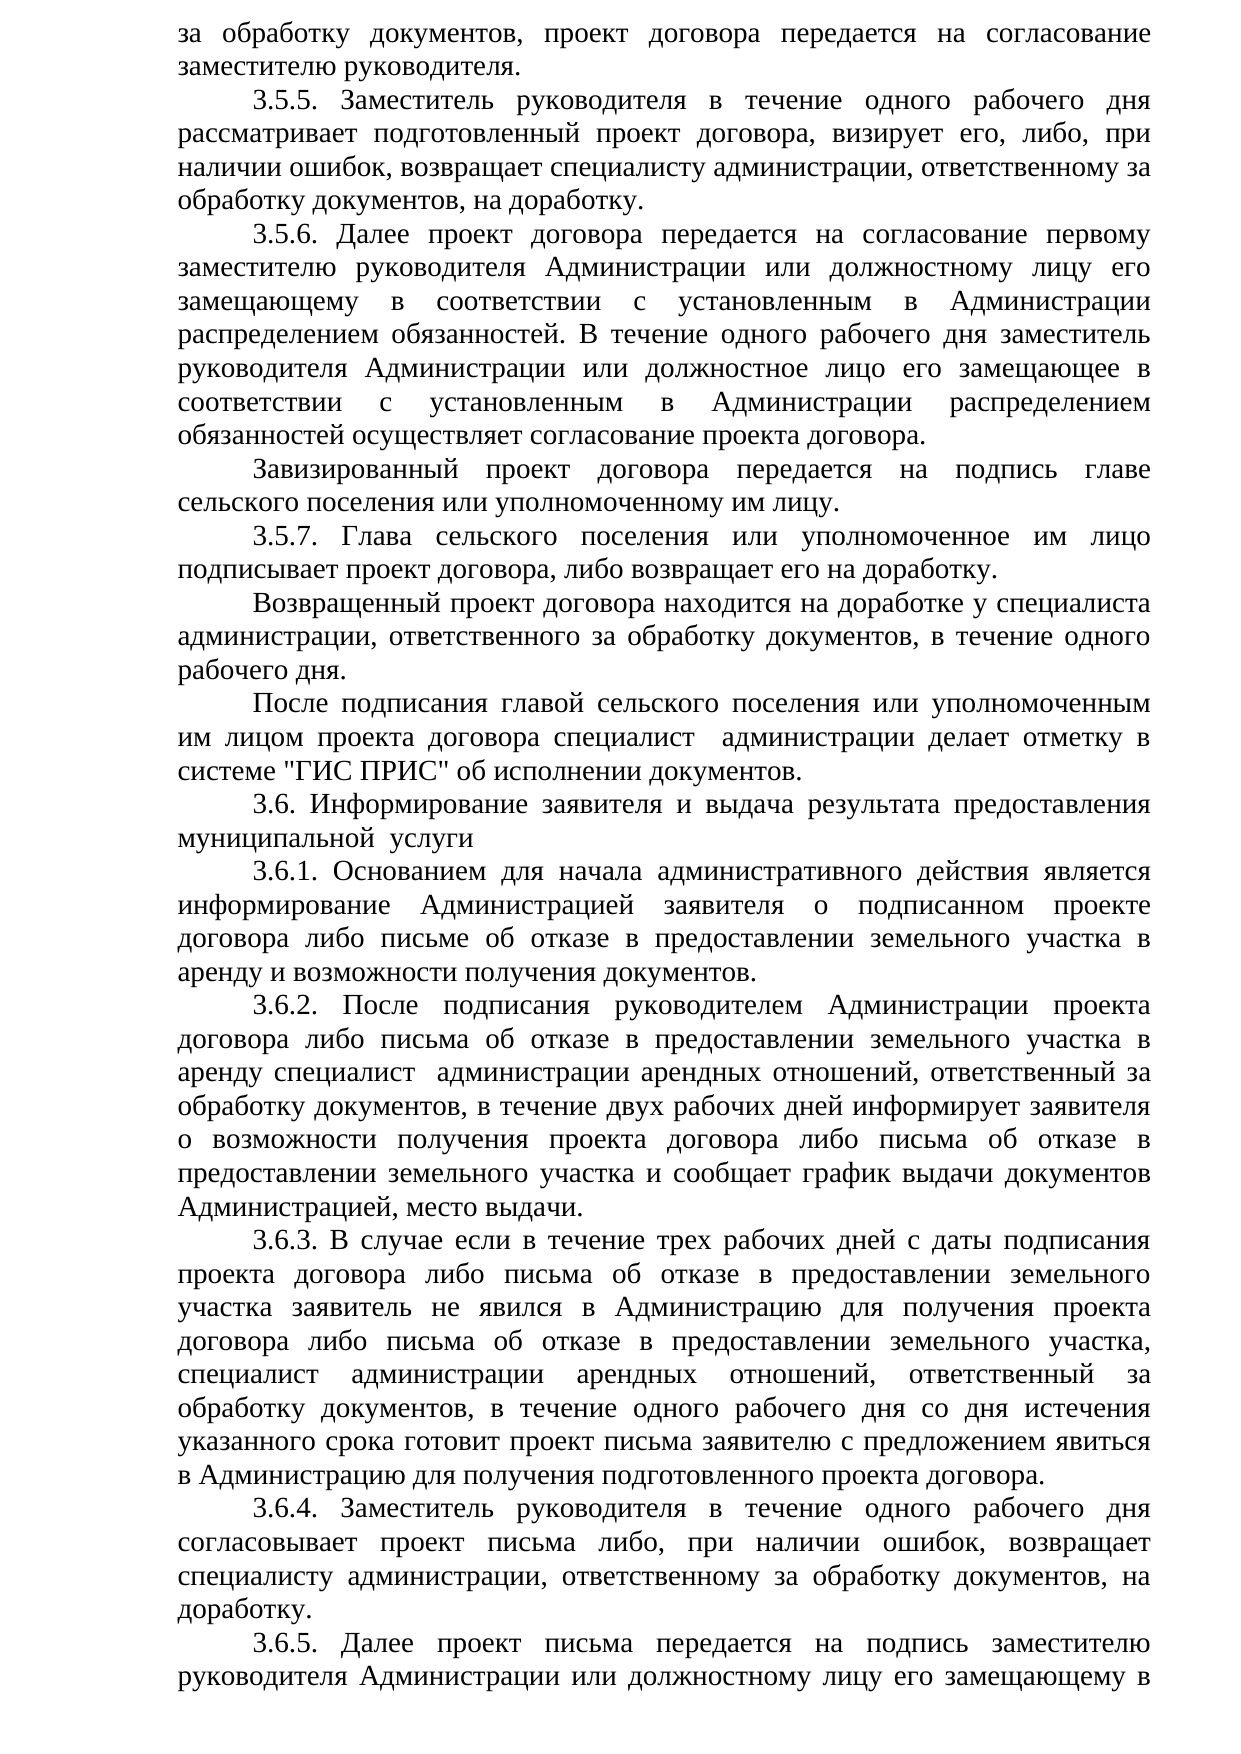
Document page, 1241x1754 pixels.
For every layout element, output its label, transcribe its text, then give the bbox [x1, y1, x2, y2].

text 3.5.6. Далее проект договора передается на согласование первому заместителю руководителя Администрации или должностному лицу его замещающему в соответствии с установленным в Администрации распределением обязанностей. В течение одного рабочего дня заместитель руководителя Администрации или должностное лицо его замещающее в соответствии с установленным в Администрации распределением обязанностей осуществляет согласование проекта договора. [177, 216, 1152, 451]
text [177, 15, 1152, 82]
text После подписания главой сельского поселения или уполномоченным им лицом проекта договора специалист администрации делает отметку в системе "ГИС ПРИС" об исполнении документов. [177, 686, 1152, 786]
text 3.6.3. В случае если в течение трех рабочих дней с даты подписания проекта договора либо письма об отказе в предоставлении земельного участка заявитель не явился в Администрацию для получения проекта договора либо письма об отказе в предоставлении земельного участка, специалист администрации арендных отношений, ответственный за обработку документов, в течение одного рабочего дня со дня истечения указанного срока готовит проект письма заявителю с предложением явиться в Администрацию для получения подготовленного проекта договора. [177, 1222, 1152, 1491]
text 3.6.2. После подписания руководителем Администрации проекта договора либо письма об отказе в предоставлении земельного участка в аренду специалист администрации арендных отношений, ответственный за обработку документов, в течение двух рабочих дней информирует заявителя о возможности получения проекта договора либо письма об отказе в предоставлении земельного участка и сообщает график выдачи документов Администрацией, место выдачи. [177, 987, 1152, 1222]
text 3.6.4. Заместитель руководителя в течение одного рабочего дня согласовывает проект письма либо, при наличии ошибок, возвращает специалисту администрации, ответственному за обработку документов, на доработку. [177, 1491, 1152, 1625]
text 3.5.5. Заместитель руководителя в течение одного рабочего дня рассматривает подготовленный проект договора, визирует его, либо, при наличии ошибок, возвращает специалисту администрации, ответственному за обработку документов, на доработку. [177, 82, 1152, 216]
text 3.6.1. Основанием для начала административного действия является информирование Администрацией заявителя о подписанном проекте договора либо письме об отказе в предоставлении земельного участка в аренду и возможности получения документов. [177, 853, 1152, 987]
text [177, 1625, 1152, 1692]
text Завизированный проект договора передается на подпись главе сельского поселения или уполномоченному им лицу. [177, 451, 1152, 518]
text 3.6. Информирование заявителя и выдача результата предоставления муниципальной услуги [177, 786, 1152, 853]
text 3.5.7. Глава сельского поселения или уполномоченное им лицо подписывает проект договора, либо возвращает его на доработку. [177, 518, 1152, 585]
text Возвращенный проект договора находится на доработке у специалиста администрации, ответственного за обработку документов, в течение одного рабочего дня. [177, 585, 1152, 686]
